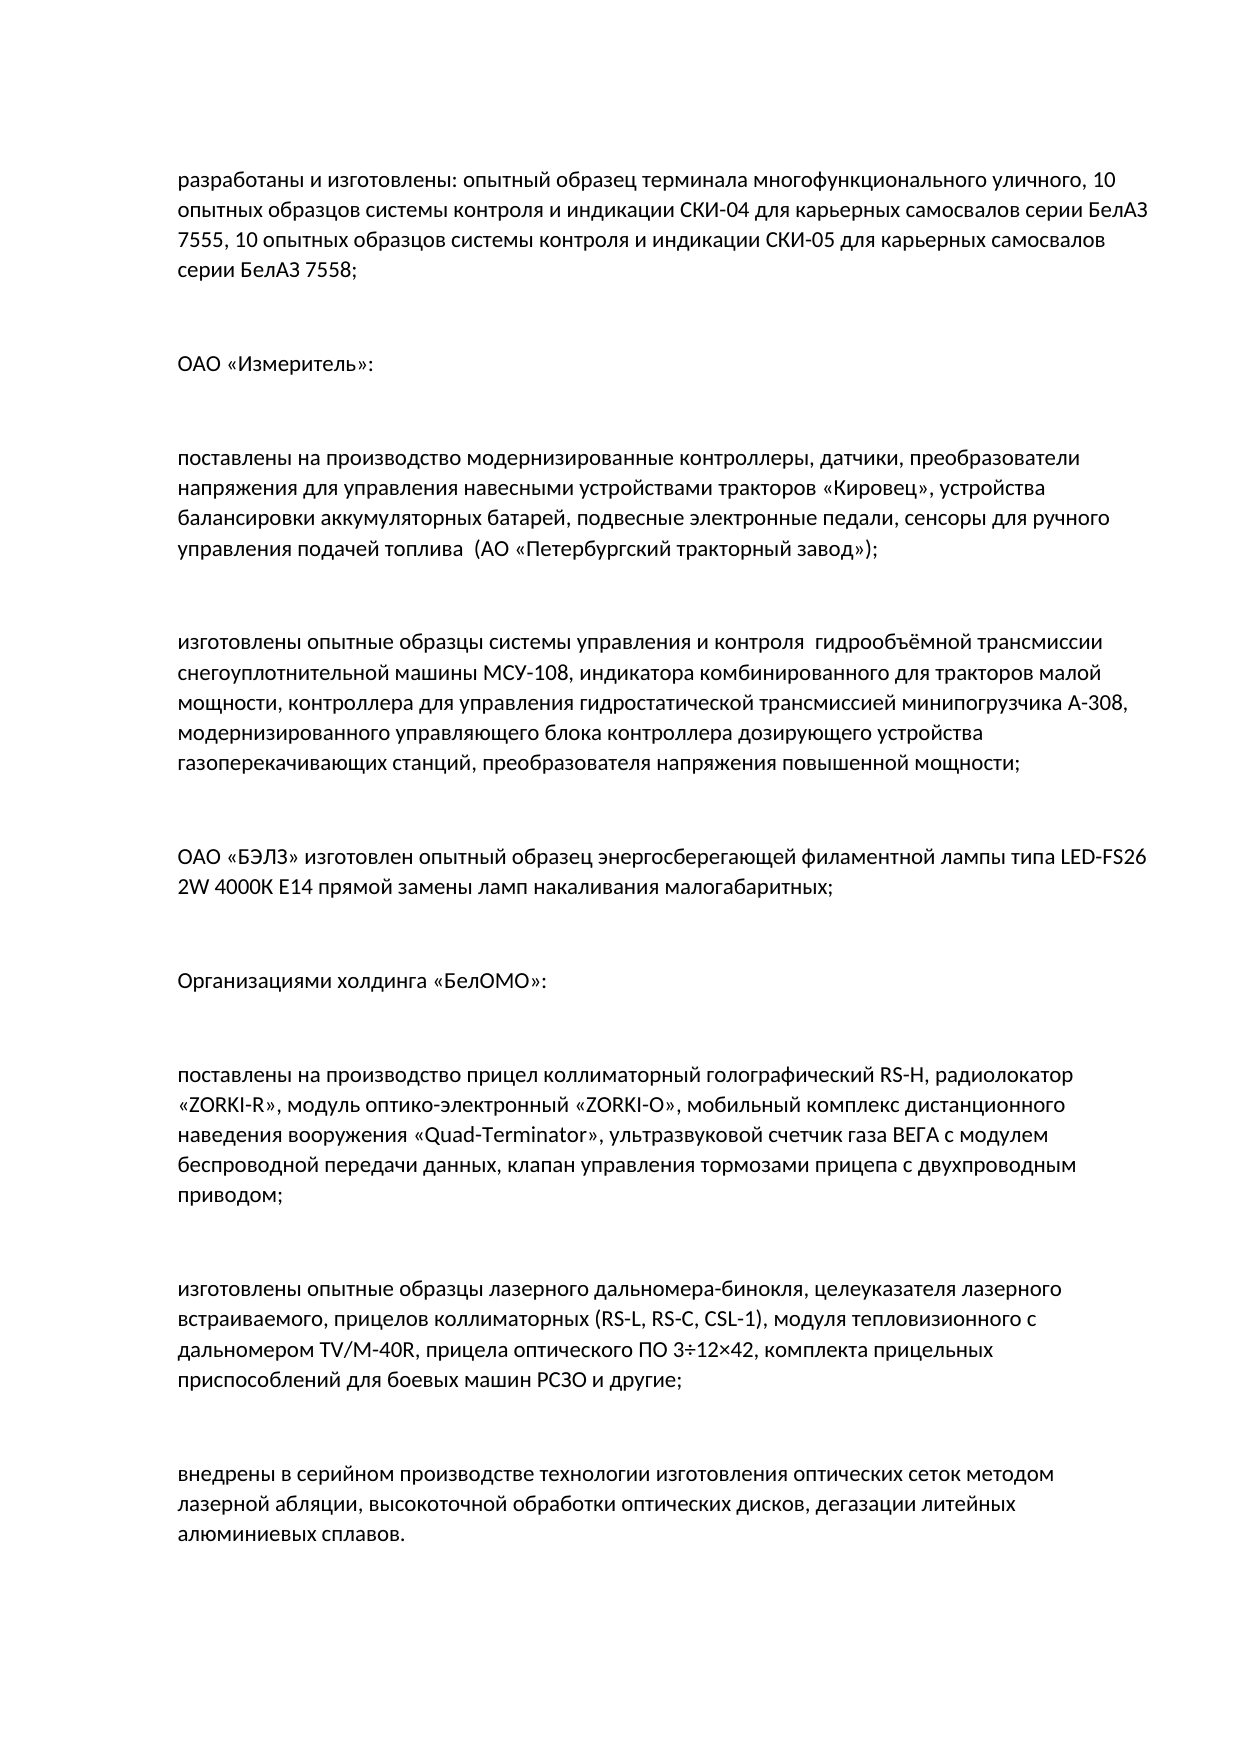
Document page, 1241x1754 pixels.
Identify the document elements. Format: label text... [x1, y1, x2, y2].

text изготовлены опытные образцы лазерного дальномера-бинокля, целеуказателя лазерного встраиваемого, прицелов коллиматорных (RS-L, RS-С, CSL-1), модуля тепловизионного с дальномером TV/M-40R, прицела оптического ПО 3÷12×42, комплекта прицельных приспособлений для боевых машин РСЗО и другие; [177, 1274, 1152, 1393]
text разработаны и изготовлены: опытный образец терминала многофункционального уличного, 10 опытных образцов системы контроля и индикации СКИ-04 для карьерных самосвалов серии БелАЗ 7555, 10 опытных образцов системы контроля и индикации СКИ-05 для карьерных самосвалов серии БелАЗ 7558; [177, 165, 1152, 284]
text внедрены в серийном производстве технологии изготовления оптических сеток методом лазерной абляции, высокоточной обработки оптических дисков, дегазации литейных алюминиевых сплавов. [177, 1459, 1152, 1547]
text Организациями холдинга «БелОМО»: [177, 966, 1152, 994]
text поставлены на производство модернизированные контроллеры, датчики, преобразователи напряжения для управления навесными устройствами тракторов «Кировец», устройства балансировки аккумуляторных батарей, подвесные электронные педали, сенсоры для ручного управления подачей топлива (АО «Петербургский тракторный завод»); [177, 443, 1152, 562]
text изготовлены опытные образцы системы управления и контроля гидрообъёмной трансмиссии снегоуплотнительной машины МСУ-108, индикатора комбинированного для тракторов малой мощности, контроллера для управления гидростатической трансмиссией минипогрузчика А-308, модернизированного управляющего блока контроллера дозирующего устройства газоперекачивающих станций, преобразователя напряжения повышенной мощности; [177, 627, 1152, 776]
text ОАО «Измеритель»: [177, 349, 1152, 377]
text ОАО «БЭЛЗ» изготовлен опытный образец энергосберегающей филаментной лампы типа LED-FS26 2W 4000К Е14 прямой замены ламп накаливания малогабаритных; [177, 842, 1152, 900]
text поставлены на производство прицел коллиматорный голографический RS-Н, радиолокатор «ZORKI-R», модуль оптико-электронный «ZORKI-О», мобильный комплекс дистанционного наведения вооружения «Quad-Тerminator», ультразвуковой счетчик газа ВЕГА с модулем беспроводной передачи данных, клапан управления тормозами прицепа с двухпроводным приводом; [177, 1060, 1152, 1209]
